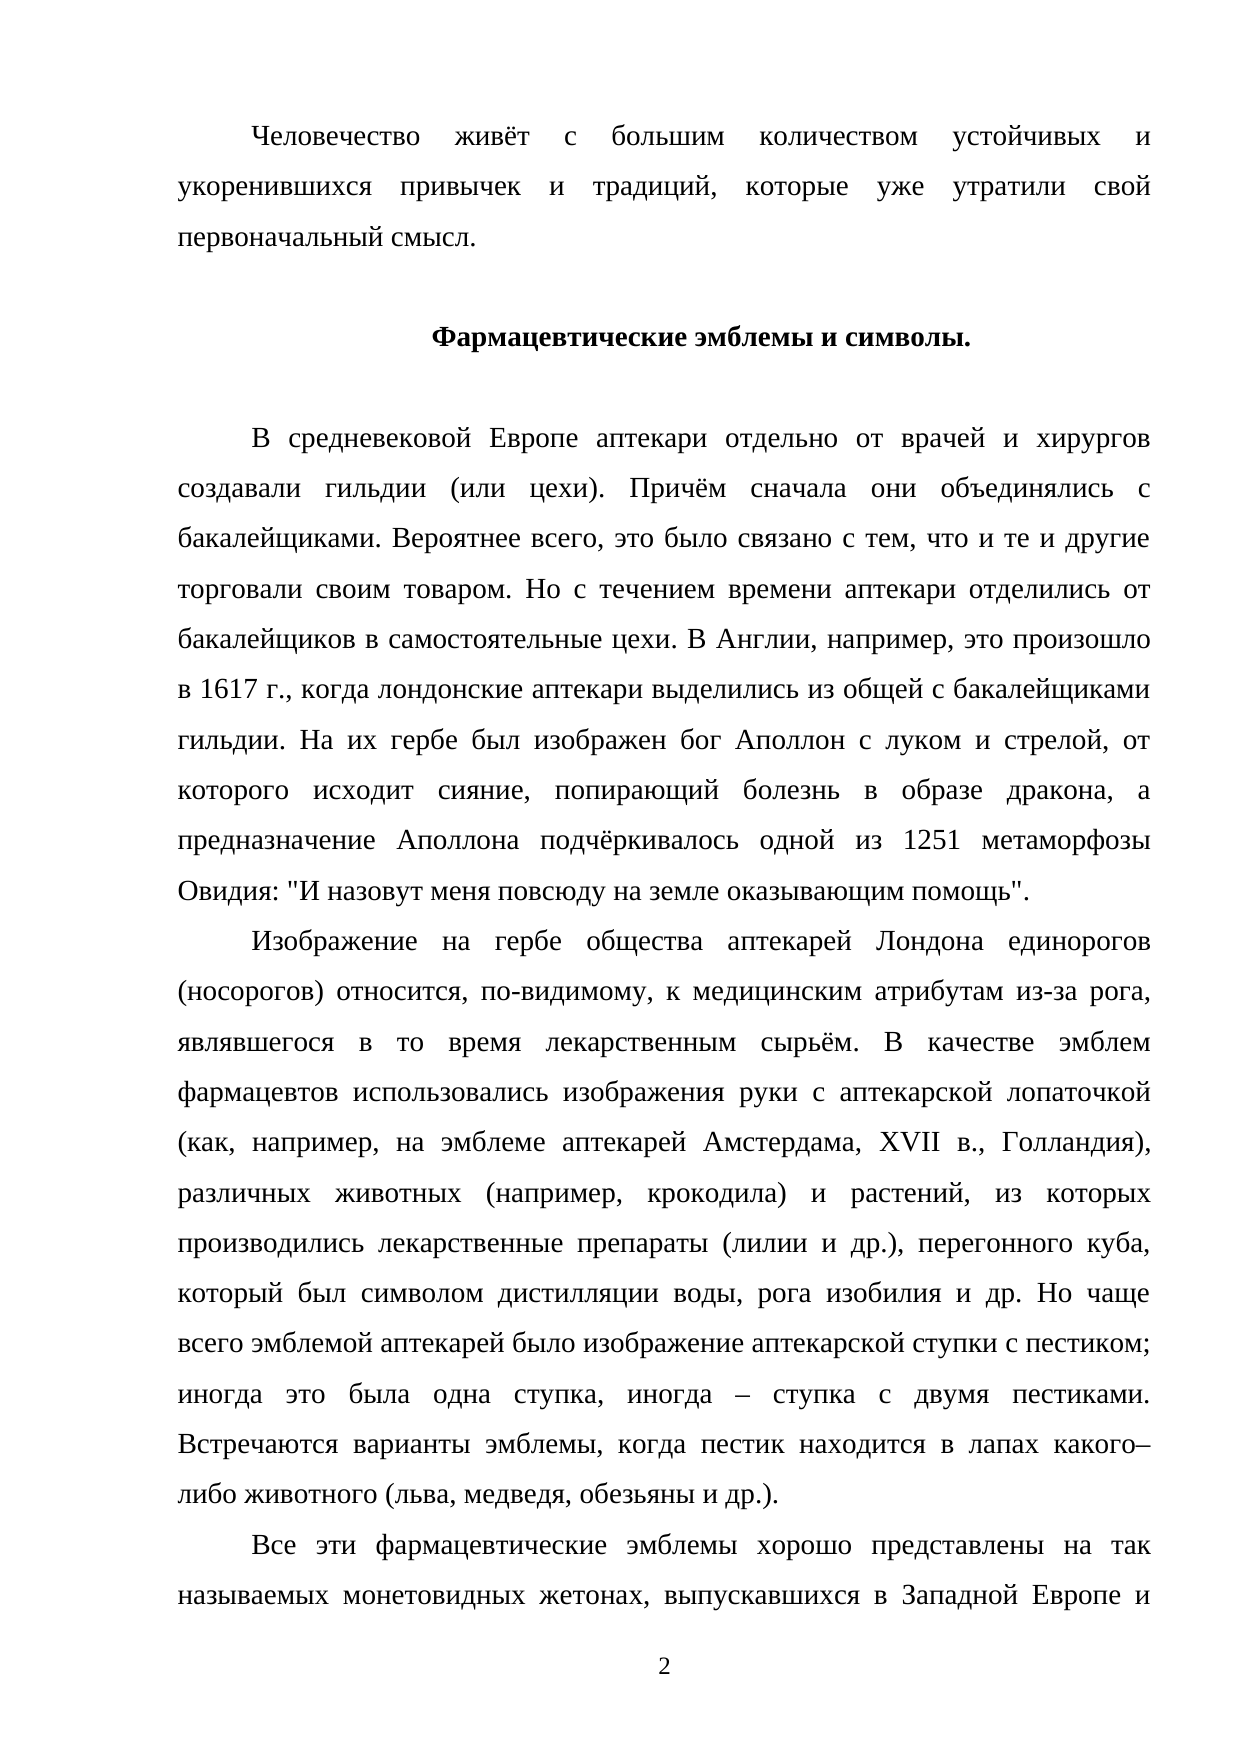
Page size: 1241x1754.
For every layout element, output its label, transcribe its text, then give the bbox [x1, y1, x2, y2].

text Человечество живёт с большим количеством устойчивых и укоренившихся привычек и традиций, которые уже утратили свой первоначальный смысл. [177, 118, 1152, 252]
text В средневековой Европе аптекари отдельно от врачей и хирургов создавали гильдии (или цехи). Причём сначала они объединялись с бакалейщиками. Вероятнее всего, это было связано с тем, что и те и другие торговали своим товаром. Но с течением времени аптекари отделились от бакалейщиков в самостоятельные цехи. В Англии, например, это произошло в ., когда лондонские аптекари выделились из общей с бакалейщиками гильдии. На их гербе был изображен бог Аполлон с луком и стрелой, от которого исходит сияние, попирающий болезнь в образе дракона, а предназначение Аполлона подчёркивалось одной из 1251 метаморфозы Овидия: "И назовут меня повсюду на земле оказывающим помощь". [177, 420, 1152, 906]
text Фармацевтические эмблемы и символы. [177, 319, 1152, 353]
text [177, 1527, 1152, 1611]
text Изображение на гербе общества аптекарей Лондона единорогов (носорогов) относится, по-видимому, к медицинским атрибутам из-за рога, являвшегося в то время лекарственным сырьём. В качестве эмблем фармацевтов использовались изображения руки с аптекарской лопаточкой (как, например, на эмблеме аптекарей Амстердама, XVII в., Голландия), различных животных (например, крокодила) и растений, из которых производились лекарственные препараты (лилии и др.), перегонного куба, который был символом дистилляции воды, рога изобилия и др. Но чаще всего эмблемой аптекарей было изображение аптекарской ступки с пестиком; иногда это была одна ступка, иногда – ступка с двумя пестиками. Встречаются варианты эмблемы, когда пестик находится в лапах какого–либо животного (льва, медведя, обезьяны и др.). [177, 923, 1152, 1510]
